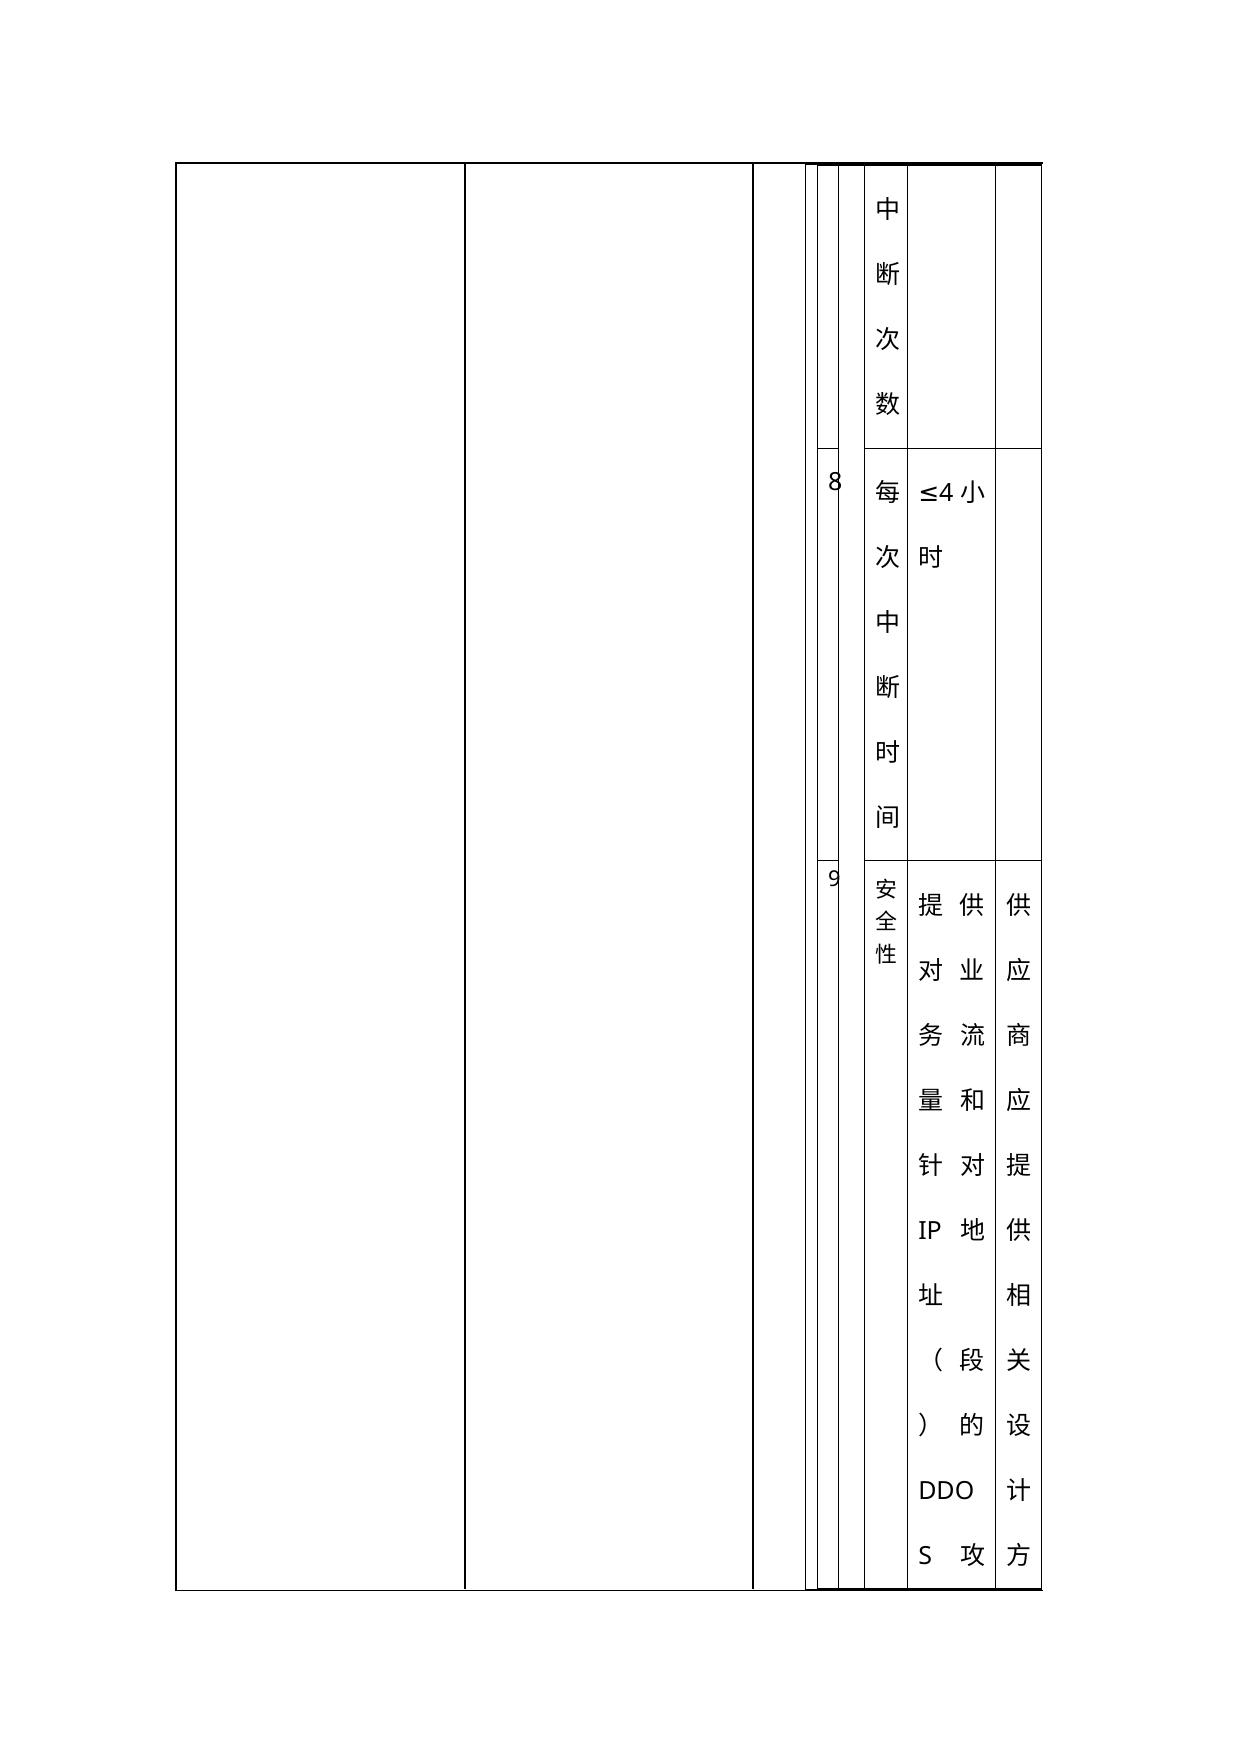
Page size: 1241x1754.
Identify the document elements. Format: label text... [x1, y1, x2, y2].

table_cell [839, 166, 864, 1588]
table_cell [466, 164, 752, 1589]
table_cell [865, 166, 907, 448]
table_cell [908, 449, 995, 860]
table_cell 1 [177, 164, 464, 1589]
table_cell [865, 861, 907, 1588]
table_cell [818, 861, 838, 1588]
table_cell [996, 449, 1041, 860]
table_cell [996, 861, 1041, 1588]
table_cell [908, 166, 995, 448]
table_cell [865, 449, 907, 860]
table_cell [754, 164, 805, 1589]
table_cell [908, 861, 995, 1588]
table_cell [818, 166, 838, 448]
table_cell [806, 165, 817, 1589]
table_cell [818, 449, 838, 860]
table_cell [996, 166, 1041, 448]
